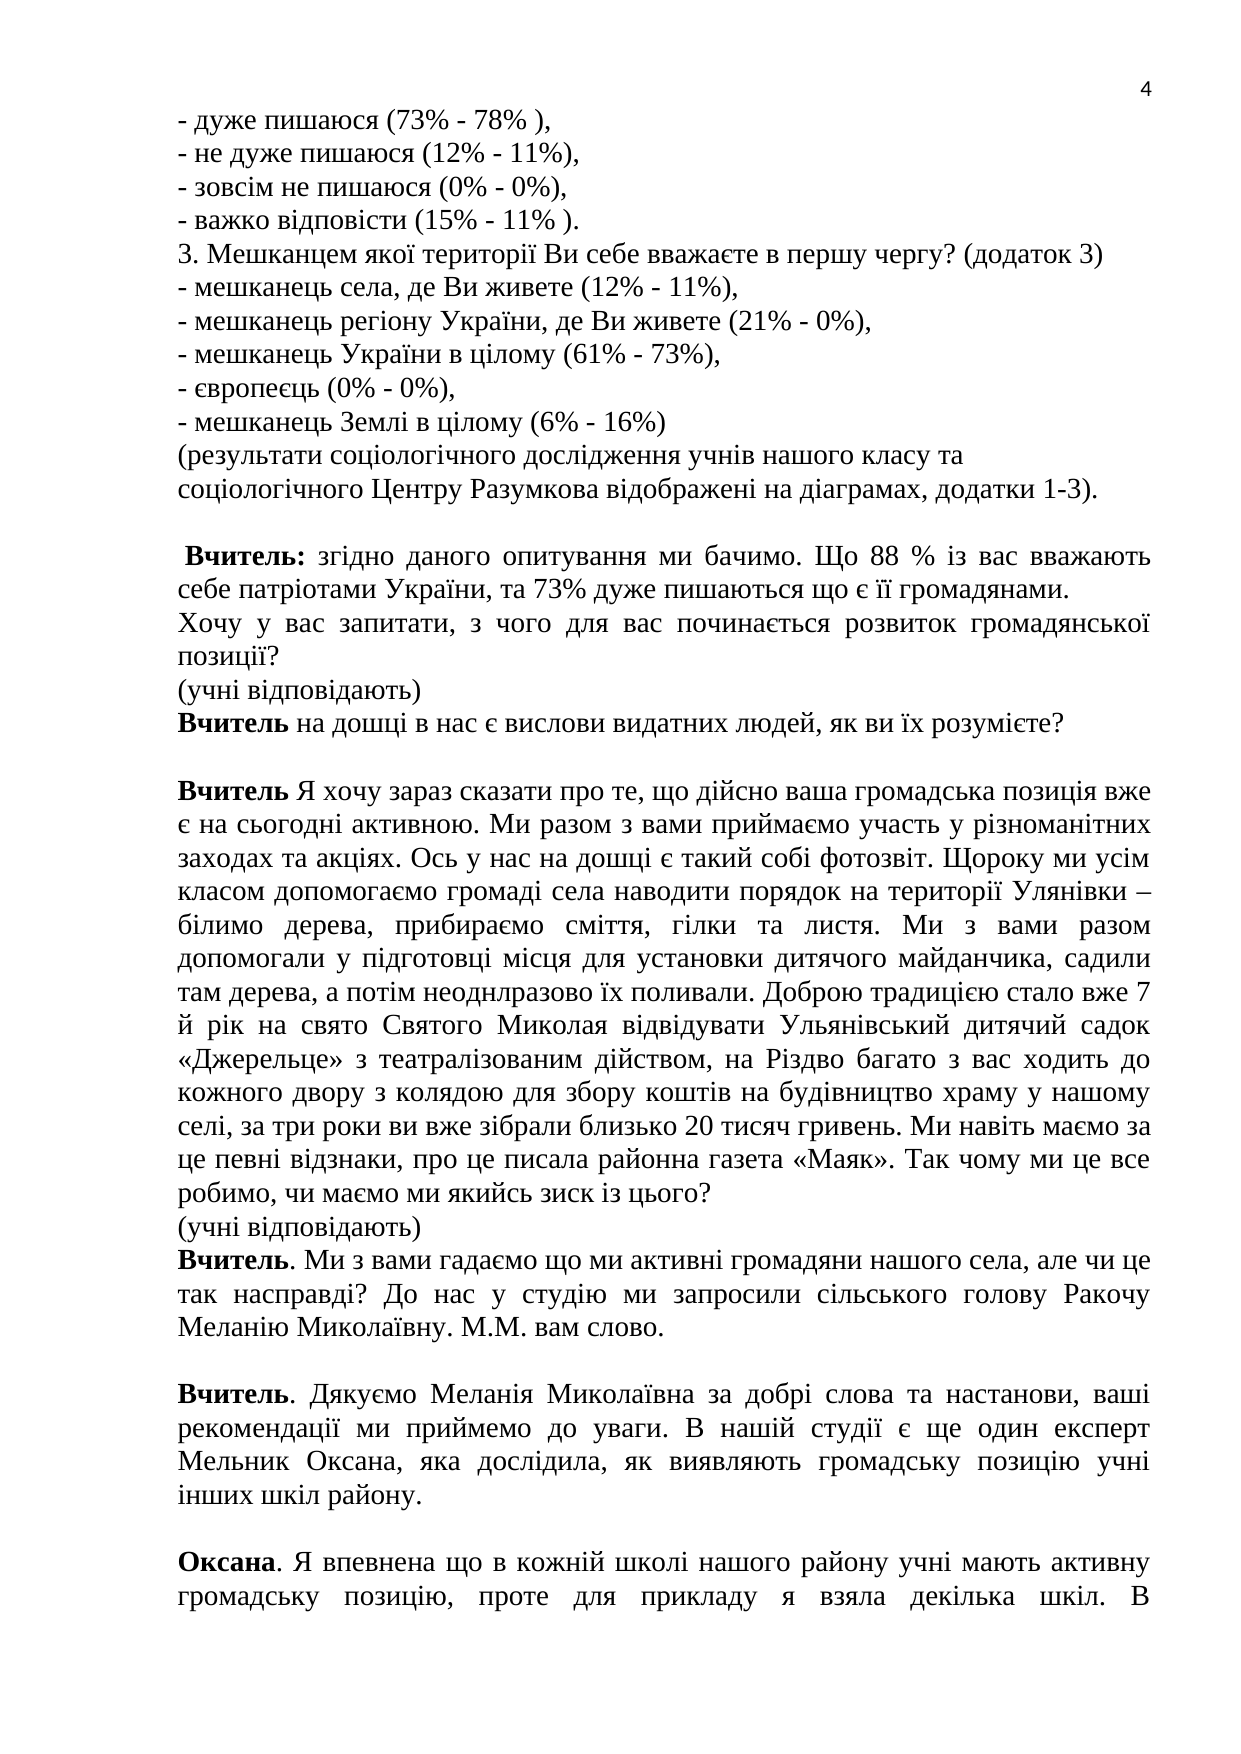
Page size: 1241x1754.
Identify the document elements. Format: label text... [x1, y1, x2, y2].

text Хочу у вас запитати, з чого для вас починається розвиток громадянської позиції? [177, 605, 1152, 672]
text Вчитель: згідно даного опитування ми бачимо. Що 88 % із вас вважають себе патріотами України, та 73% дуже пишаються що є її громадянами. [177, 538, 1152, 605]
text Вчитель. Ми з вами гадаємо що ми активні громадяни нашого села, але чи це так насправді? До нас у студію ми запросили сільського голову Ракочу Меланію Миколаївну. М.М. вам слово. [177, 1242, 1152, 1343]
text - мешканець України в цілому (61% - 73%), [177, 337, 1152, 370]
text - мешканець регіону України, де Ви живете (21% - 0%), [177, 303, 1152, 337]
text Вчитель. Дякуємо Меланія Миколаївна за добрі слова та настанови, ваші рекомендації ми приймемо до уваги. В нашій студії є ще один експерт Мельник Оксана, яка дослідила, як виявляють громадську позицію учні інших шкіл району. [177, 1376, 1152, 1511]
text (учні відповідають) [177, 1209, 1152, 1242]
text - дуже пишаюся (73% - 78% ), [177, 102, 1152, 135]
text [177, 1544, 1152, 1611]
text - європеєць (0% - 0%), [177, 370, 1152, 404]
text (результати соціологічного дослідження учнів нашого класу та соціологічного Центру Разумкова відображені на діаграмах, додатки 1-3). [177, 437, 1152, 504]
text - зовсім не пишаюся (0% - 0%), [177, 169, 1152, 202]
text Вчитель Я хочу зараз сказати про те, що дійсно ваша громадська позиція вже є на сьогодні активною. Ми разом з вами приймаємо участь у різноманітних заходах та акціях. Ось у нас на дошці є такий собі фотозвіт. Щороку ми усім класом допомогаємо громаді села наводити порядок на території Улянівки – білимо дерева, прибираємо сміття, гілки та листя. Ми з вами разом допомогали у підготовці місця для установки дитячого майданчика, садили там дерева, а потім неоднлразово їх поливали. Доброю традицією стало вже 7 й рік на свято Святого Миколая відвідувати Ульянівський дитячий садок «Джерельце» з театралізованим дійством, на Різдво багато з вас ходить до кожного двору з колядою для збору коштів на будівництво храму у нашому селі, за три роки ви вже зібрали близько 20 тисяч гривень. Ми навіть маємо за це певні відзнаки, про це писала районна газета «Маяк». Так чому ми це все робимо, чи маємо ми якийсь зиск із цього? [177, 773, 1152, 1209]
text - важко відповісти (15% - 11% ). [177, 202, 1152, 236]
text 3. Мешканцем якої території Ви себе вважаєте в першу чергу? (додаток 3) [177, 236, 1152, 269]
text - мешканець села, де Ви живете (12% - 11%), [177, 269, 1152, 303]
text - не дуже пишаюся (12% - 11%), [177, 135, 1152, 169]
text (учні відповідають) [177, 672, 1152, 706]
text Вчитель на дошці в нас є вислови видатних людей, як ви їх розумієте? [177, 706, 1152, 739]
text - мешканець Землі в цілому (6% - 16%) [177, 404, 1152, 437]
